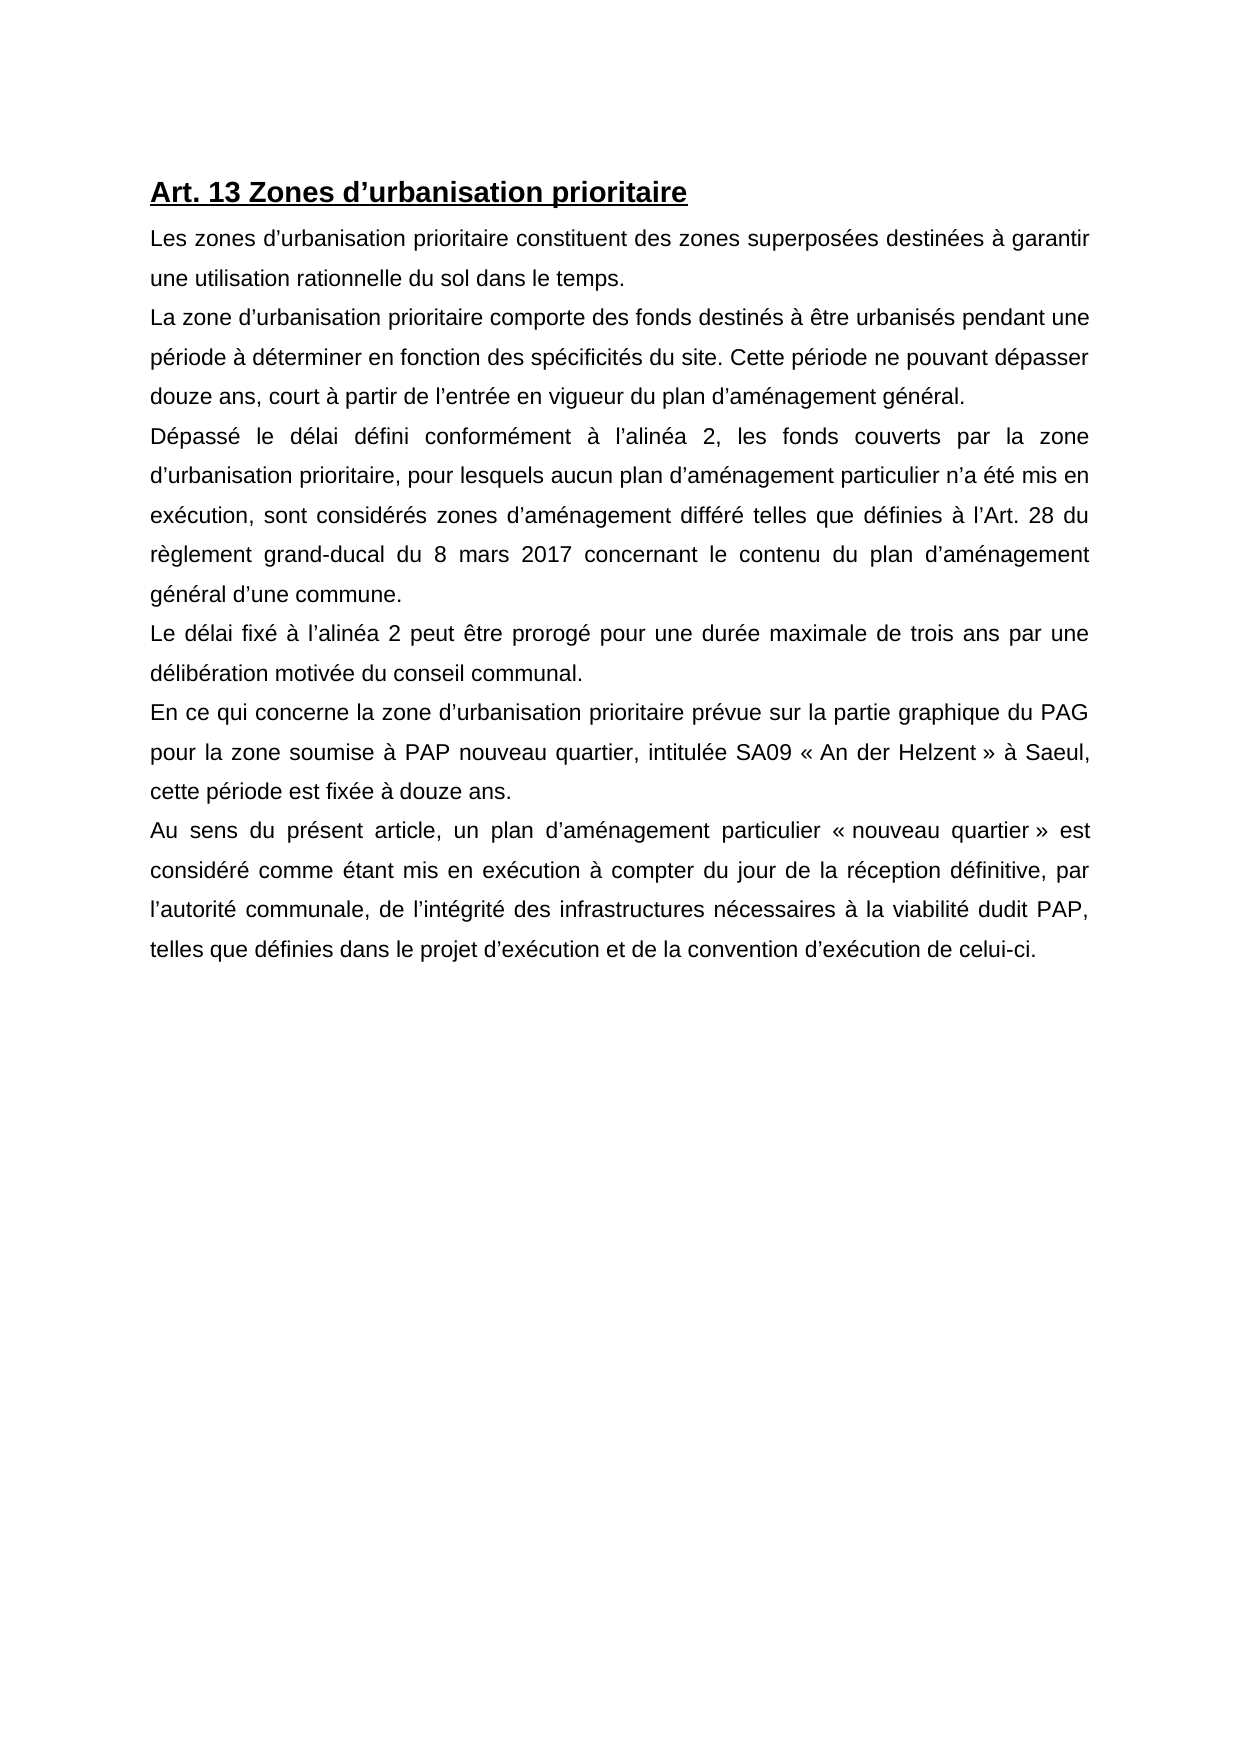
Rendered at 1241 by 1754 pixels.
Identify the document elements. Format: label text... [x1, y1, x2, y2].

text Au sens du présent article, un plan d’aménagement particulier « nouveau quartier » est considéré comme étant mis en exécution à compter du jour de la réception définitive, par l’autorité communale, de l’intégrité des infrastructures nécessaires à la viabilité dudit PAP, telles que définies dans le projet d’exécution et de la convention d’exécution de celui-ci. [150, 817, 1090, 962]
text Dépassé le délai défini conformément à l’alinéa 2, les fonds couverts par la zone d’urbanisation prioritaire, pour lesquels aucun plan d’aménagement particulier n’a été mis en exécution, sont considérés zones d’aménagement différé telles que définies à l’Art. 28 du règlement grand-ducal du 8 mars 2017 concernant le contenu du plan d’aménagement général d’une commune. [150, 423, 1090, 607]
subtitle Art. 13 Zones d’urbanisation prioritaire [150, 175, 1090, 208]
text En ce qui concerne la zone d’urbanisation prioritaire prévue sur la partie graphique du PAG pour la zone soumise à PAP nouveau quartier, intitulée SA09 « An der Helzent » à Saeul, cette période est fixée à douze ans. [150, 699, 1090, 804]
text La zone d’urbanisation prioritaire comporte des fonds destinés à être urbanisés pendant une période à déterminer en fonction des spécificités du site. Cette période ne pouvant dépasser douze ans, court à partir de l’entrée en vigueur du plan d’aménagement général. [150, 304, 1090, 409]
text Le délai fixé à l’alinéa 2 peut être prorogé pour une durée maximale de trois ans par une délibération motivée du conseil communal. [150, 620, 1090, 686]
text Les zones d’urbanisation prioritaire constituent des zones superposées destinées à garantir une utilisation rationnelle du sol dans le temps. [150, 225, 1090, 291]
